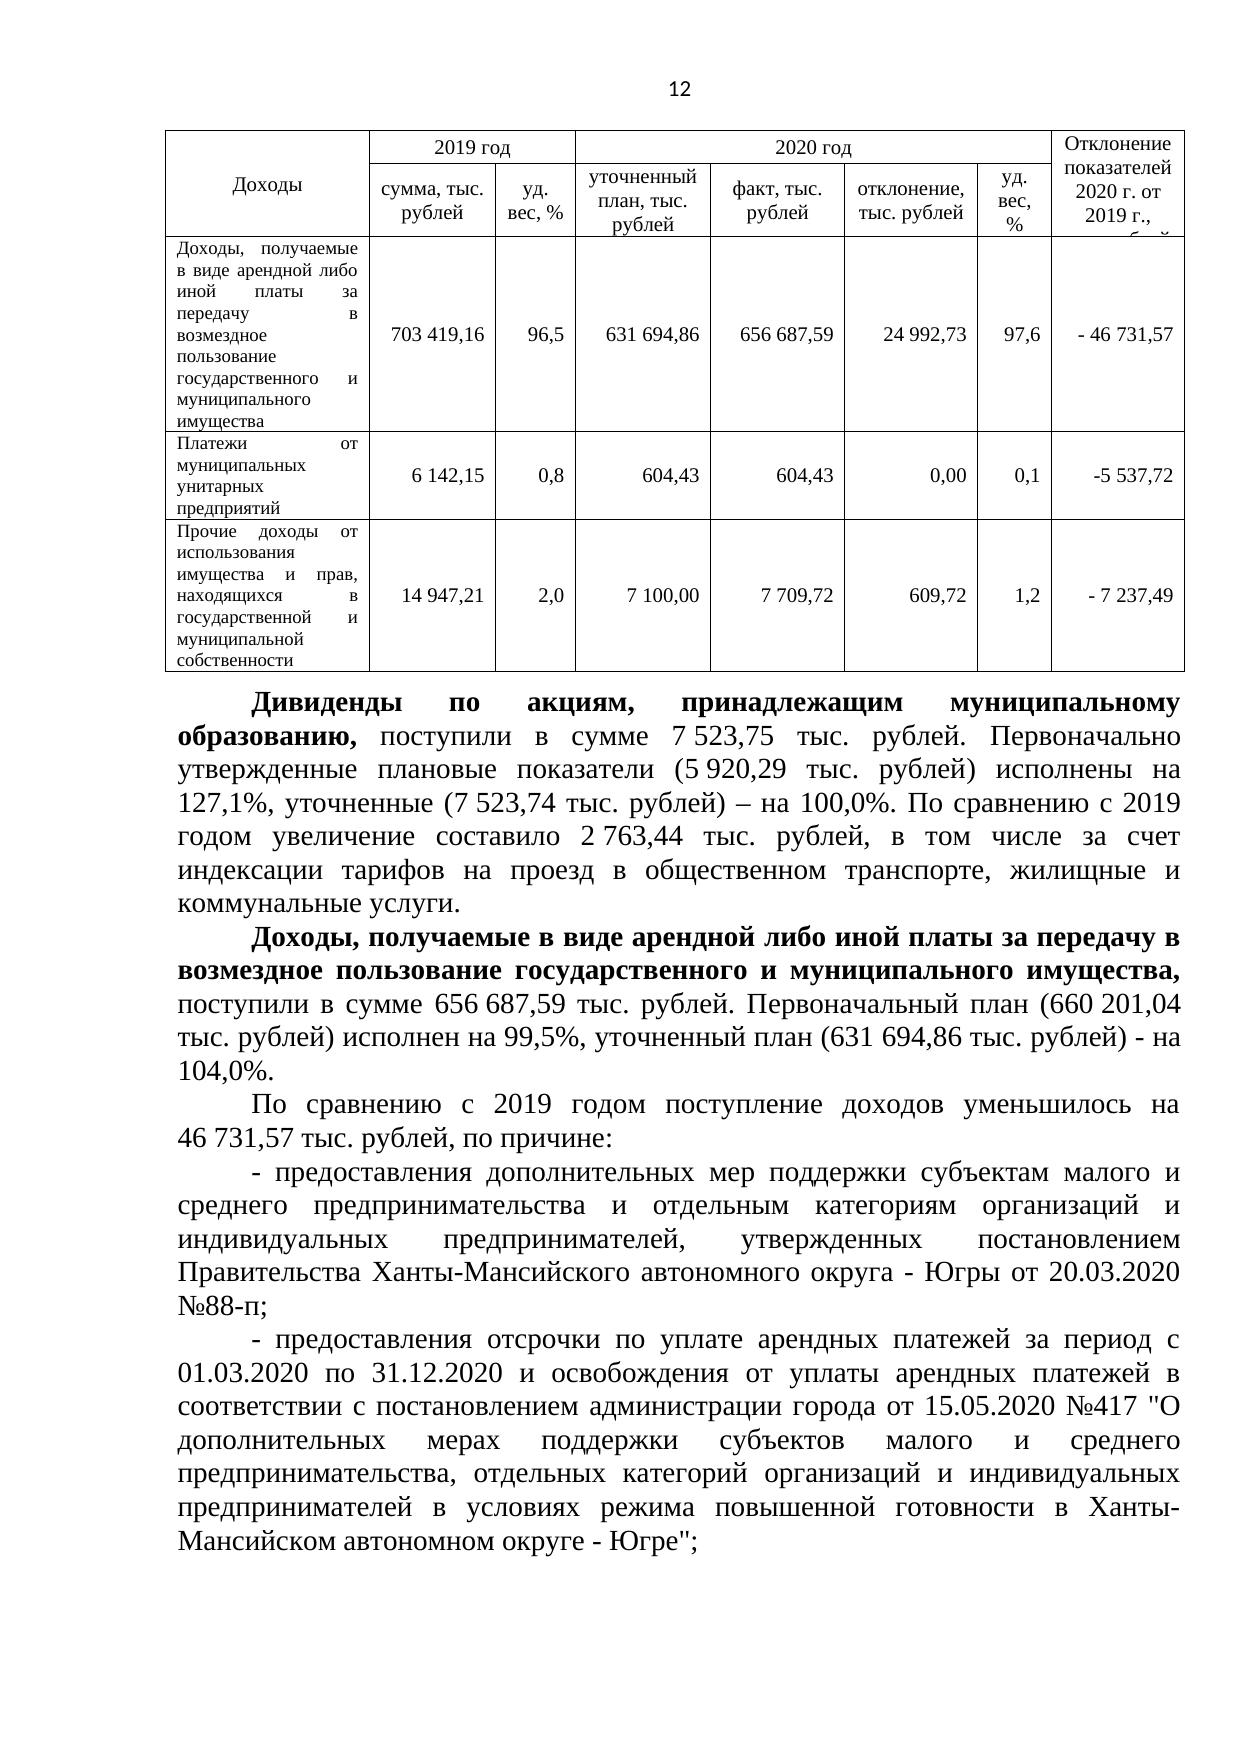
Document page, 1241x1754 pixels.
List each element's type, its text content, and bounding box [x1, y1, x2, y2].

table_cell - 7 237,49 [1052, 520, 1184, 671]
text Доходы, получаемые в виде арендной либо иной платы за передачу в возмездное пользование государственного и муниципального имущества, поступили в сумме 656 687,59 тыс. рублей. Первоначальный план (660 201,04 тыс. рублей) исполнен на 99,5%, уточненный план (631 694,86 тыс. рублей) - на 104,0%. [177, 919, 1181, 1087]
table_cell уточненный план, тыс. рублей [576, 164, 710, 236]
table_cell -5 537,72 [1052, 432, 1184, 518]
table_cell факт, тыс. рублей [711, 164, 844, 236]
table_cell уд. вес, % [496, 164, 575, 236]
text - предоставления дополнительных мер поддержки субъектам малого и среднего предпринимательства и отдельным категориям организаций и индивидуальных предпринимателей, утвержденных постановлением Правительства Ханты-Мансийского автономного округа - Югры от 20.03.2020 №88-п; [177, 1154, 1181, 1321]
table_cell 14 947,21 [370, 520, 495, 671]
table_cell 604,43 [576, 432, 710, 518]
table_cell 604,43 [711, 432, 844, 518]
table_cell 656 687,59 [711, 237, 844, 431]
table_header Доходы [166, 131, 369, 236]
table_cell 703 419,16 [370, 237, 495, 431]
table_cell Платежи от муниципальных унитарных предприятий [166, 432, 369, 518]
table_cell 97,6 [978, 237, 1051, 431]
table_header Отклонение показателей2020 г. от 2019 г., тыс. рублей [1052, 131, 1184, 236]
table_cell 609,72 [845, 520, 977, 671]
table_cell уд. вес, % [978, 164, 1051, 236]
table_cell 7 709,72 [711, 520, 844, 671]
table_cell 631 694,86 [576, 237, 710, 431]
table_cell 7 100,00 [576, 520, 710, 671]
table_cell 96,5 [496, 237, 575, 431]
table_cell сумма, тыс. рублей [370, 164, 495, 236]
table_cell 0,8 [496, 432, 575, 518]
table_cell 0,00 [845, 432, 977, 518]
table_cell Прочие доходы от использования имущества и прав, находящихся в государственной и муниципальной собственности [166, 520, 369, 671]
table_header 2020 год [576, 131, 1051, 163]
table_cell 1,2 [978, 520, 1051, 671]
text По сравнению с 2019 годом поступление доходов уменьшилось на 46 731,57 тыс. рублей, по причине: [177, 1087, 1181, 1154]
table_cell 24 992,73 [845, 237, 977, 431]
table_cell отклонение, тыс. рублей [845, 164, 977, 236]
table_cell 6 142,15 [370, 432, 495, 518]
table_cell Доходы, получаемые в виде арендной либо иной платы за передачу в возмездное пользование государственного и муниципального имущества [166, 237, 369, 431]
table_cell - 46 731,57 [1052, 237, 1184, 431]
table_cell 0,1 [978, 432, 1051, 518]
text - предоставления отсрочки по уплате арендных платежей за период с 01.03.2020 по 31.12.2020 и освобождения от уплаты арендных платежей в соответствии с постановлением администрации города от 15.05.2020 №417 "О дополнительных мерах поддержки субъектов малого и среднего предпринимательства, отдельных категорий организаций и индивидуальных предпринимателей в условиях режима повышенной готовности в Ханты-Мансийском автономном округе - Югре"; [177, 1321, 1181, 1556]
table_header 2019 год [370, 131, 575, 163]
text Дивиденды по акциям, принадлежащим муниципальному образованию, поступили в сумме 7 523,75 тыс. рублей. Первоначально утвержденные плановые показатели (5 920,29 тыс. рублей) исполнены на 127,1%, уточненные (7 523,74 тыс. рублей) – на 100,0%. По сравнению с 2019 годом увеличение составило 2 763,44 тыс. рублей, в том числе за счет индексации тарифов на проезд в общественном транспорте, жилищные и коммунальные услуги. [177, 684, 1181, 919]
table_cell 2,0 [496, 520, 575, 671]
